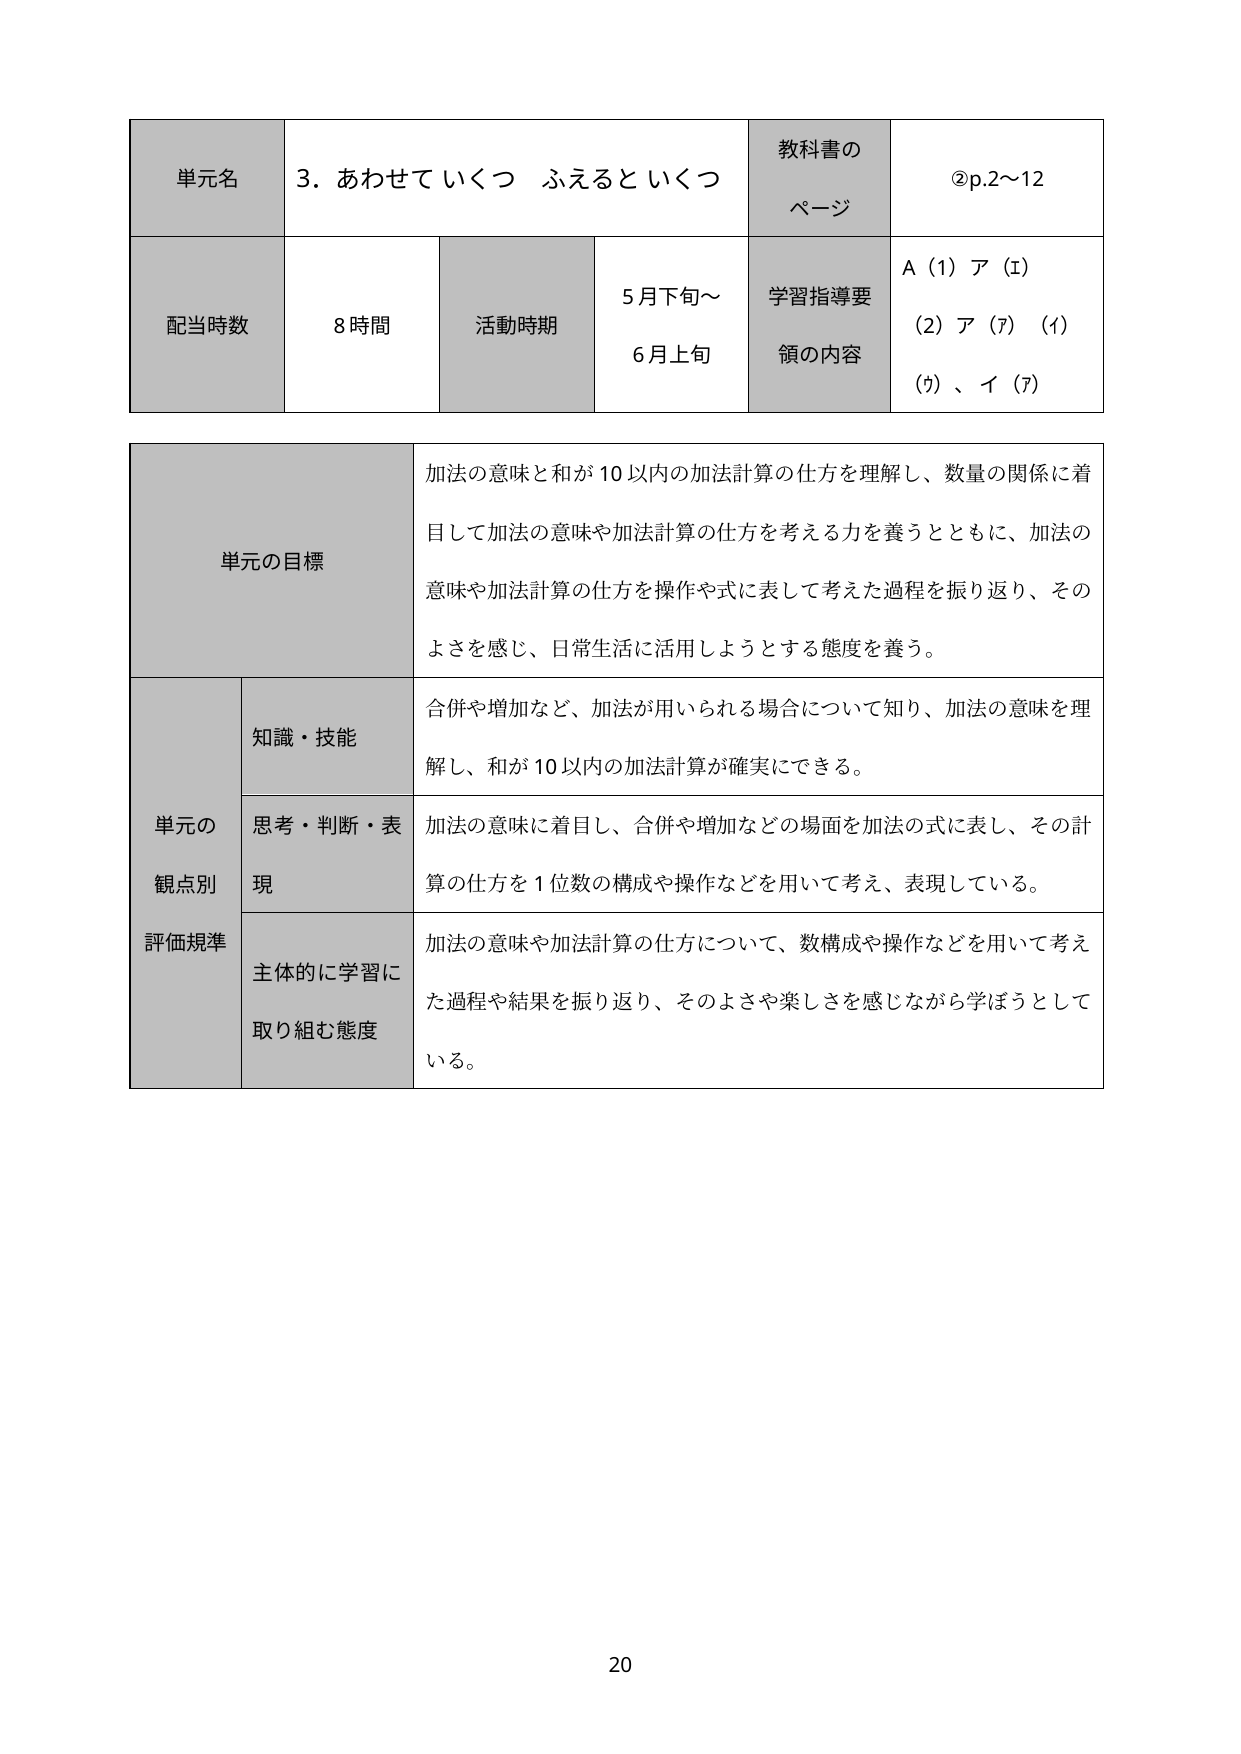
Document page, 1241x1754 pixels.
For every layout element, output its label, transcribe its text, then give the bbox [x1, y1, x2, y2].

table_cell 配当時数 [131, 237, 284, 412]
table_cell 8時間 [285, 237, 439, 412]
table_cell 活動時期 [440, 237, 594, 412]
table_header 加法の意味と和が10以内の加法計算の仕方を理解し、数量の関係に着目して加法の意味や加法計算の仕方を考える力を養うとともに、加法の意味や加法計算の仕方を操作や式に表して考えた過程を振り返り、そのよさを感じ、日常生活に活用しようとする態度を養う。 [414, 444, 1103, 677]
table_header 単元名 [131, 120, 284, 236]
table_cell A（1）ア（ｴ） （2）ア（ｱ）（ｲ）（ｳ）、 イ（ｱ） [891, 237, 1103, 412]
table_header 3．あわせて いくつ ふえると いくつ [285, 120, 748, 236]
table_cell 合併や増加など、加法が用いられる場合について知り、加法の意味を理解し、和が10以内の加法計算が確実にできる。 [414, 678, 1103, 794]
table_header 単元の目標 [131, 444, 413, 677]
table_cell 加法の意味や加法計算の仕方について、数構成や操作などを用いて考えた過程や結果を振り返り、そのよさや楽しさを感じながら学ぼうとしている。 [414, 913, 1103, 1088]
table_cell 知識・技能 [242, 678, 413, 794]
table_cell 主体的に学習に取り組む態度 [242, 913, 413, 1088]
table_header ②p.2～12 [891, 120, 1103, 236]
table_cell 単元の 観点別 評価規準 [131, 678, 241, 1088]
table_cell 加法の意味に着目し、合併や増加などの場面を加法の式に表し、その計算の仕方を1位数の構成や操作などを用いて考え、表現している。 [414, 796, 1103, 912]
table_cell 学習指導要領の内容 [749, 237, 890, 412]
table_cell 5月下旬～ 6月上旬 [595, 237, 748, 412]
table_header 教科書の ページ [749, 120, 890, 236]
table_cell 思考・判断・表現 [242, 796, 413, 912]
